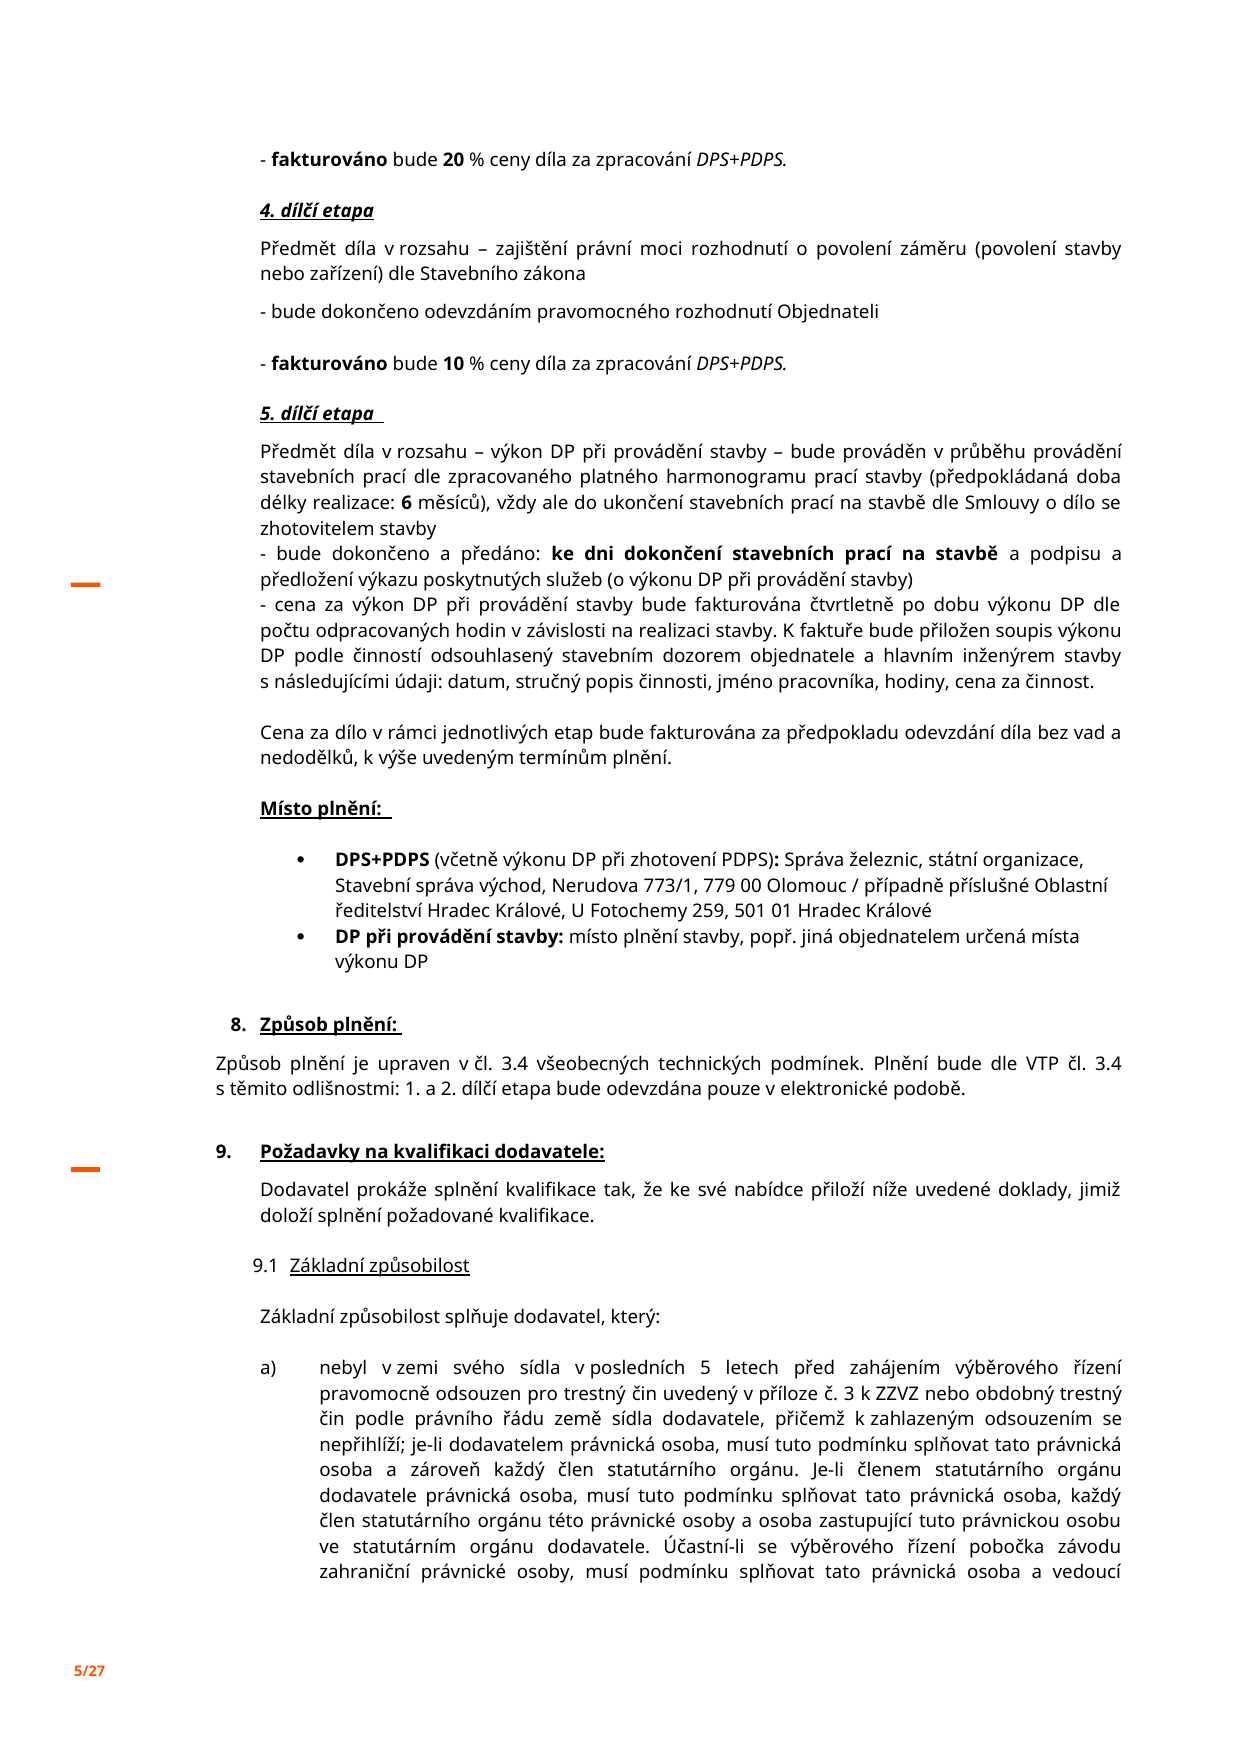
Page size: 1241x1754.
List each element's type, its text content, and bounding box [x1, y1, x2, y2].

list Základní způsobilost [252, 1252, 1122, 1278]
text Cena za dílo v rámci jednotlivých etap bude fakturována za předpokladu odevzdání díla bez vad a nedodělků, k výše uvedeným termínům plnění. [260, 719, 1122, 770]
list Způsob plnění: [230, 1012, 1122, 1037]
text Dodavatel prokáže splnění kvalifikace tak, že ke své nabídce přiloží níže uvedené doklady, jimiž doloží splnění požadované kvalifikace. [260, 1176, 1122, 1227]
text - bude dokončeno odevzdáním pravomocného rozhodnutí Objednateli [260, 299, 1122, 324]
text - fakturováno bude 10 % ceny díla za zpracování DPS+PDPS. [260, 350, 1122, 375]
list Požadavky na kvalifikaci dodavatele: [216, 1138, 1122, 1164]
text Předmět díla v rozsahu – zajištění právní moci rozhodnutí o povolení záměru (povolení stavby nebo zařízení) dle Stavebního zákona [260, 235, 1122, 286]
text 4. dílčí etapa [260, 197, 1122, 223]
text - bude dokončeno a předáno: ke dni dokončení stavebních prací na stavbě a podpisu a předložení výkazu poskytnutých služeb (o výkonu DP při provádění stavby) [260, 540, 1122, 591]
list DP při provádění stavby: místo plnění stavby, popř. jiná objednatelem určená místa výkonu DP [297, 923, 1122, 974]
text Způsob plnění je upraven v čl. 3.4 všeobecných technických podmínek. Plnění bude dle VTP čl. 3.4 s těmito odlišnostmi: 1. a 2. dílčí etapa bude odevzdána pouze v elektronické podobě. [216, 1050, 1122, 1101]
text - cena za výkon DP při provádění stavby bude fakturována čtvrtletně po dobu výkonu DP dle počtu odpracovaných hodin v závislosti na realizaci stavby. K faktuře bude přiložen soupis výkonu DP podle činností odsouhlasený stavebním dozorem objednatele a hlavním inženýrem stavby s následujícími údaji: datum, stručný popis činnosti, jméno pracovníka, hodiny, cena za činnost. [260, 591, 1122, 693]
text - fakturováno bude 20 % ceny díla za zpracování DPS+PDPS. [260, 146, 1122, 172]
text 5. dílčí etapa [260, 400, 1122, 426]
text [260, 1354, 1122, 1584]
text Základní způsobilost splňuje dodavatel, který: [216, 1303, 1122, 1329]
text Předmět díla v rozsahu – výkon DP při provádění stavby – bude prováděn v průběhu provádění stavebních prací dle zpracovaného platného harmonogramu prací stavby (předpokládaná doba délky realizace: 6 měsíců), vždy ale do ukončení stavebních prací na stavbě dle Smlouvy o dílo se zhotovitelem stavby [260, 438, 1122, 540]
list DPS+PDPS (včetně výkonu DP při zhotovení PDPS): Správa železnic, státní organizace, Stavební správa východ, Nerudova 773/1, 779 00 Olomouc / případně příslušné Oblastní ředitelství Hradec Králové, U Fotochemy 259, 501 01 Hradec Králové [297, 847, 1122, 923]
text Místo plnění: [260, 796, 1122, 821]
